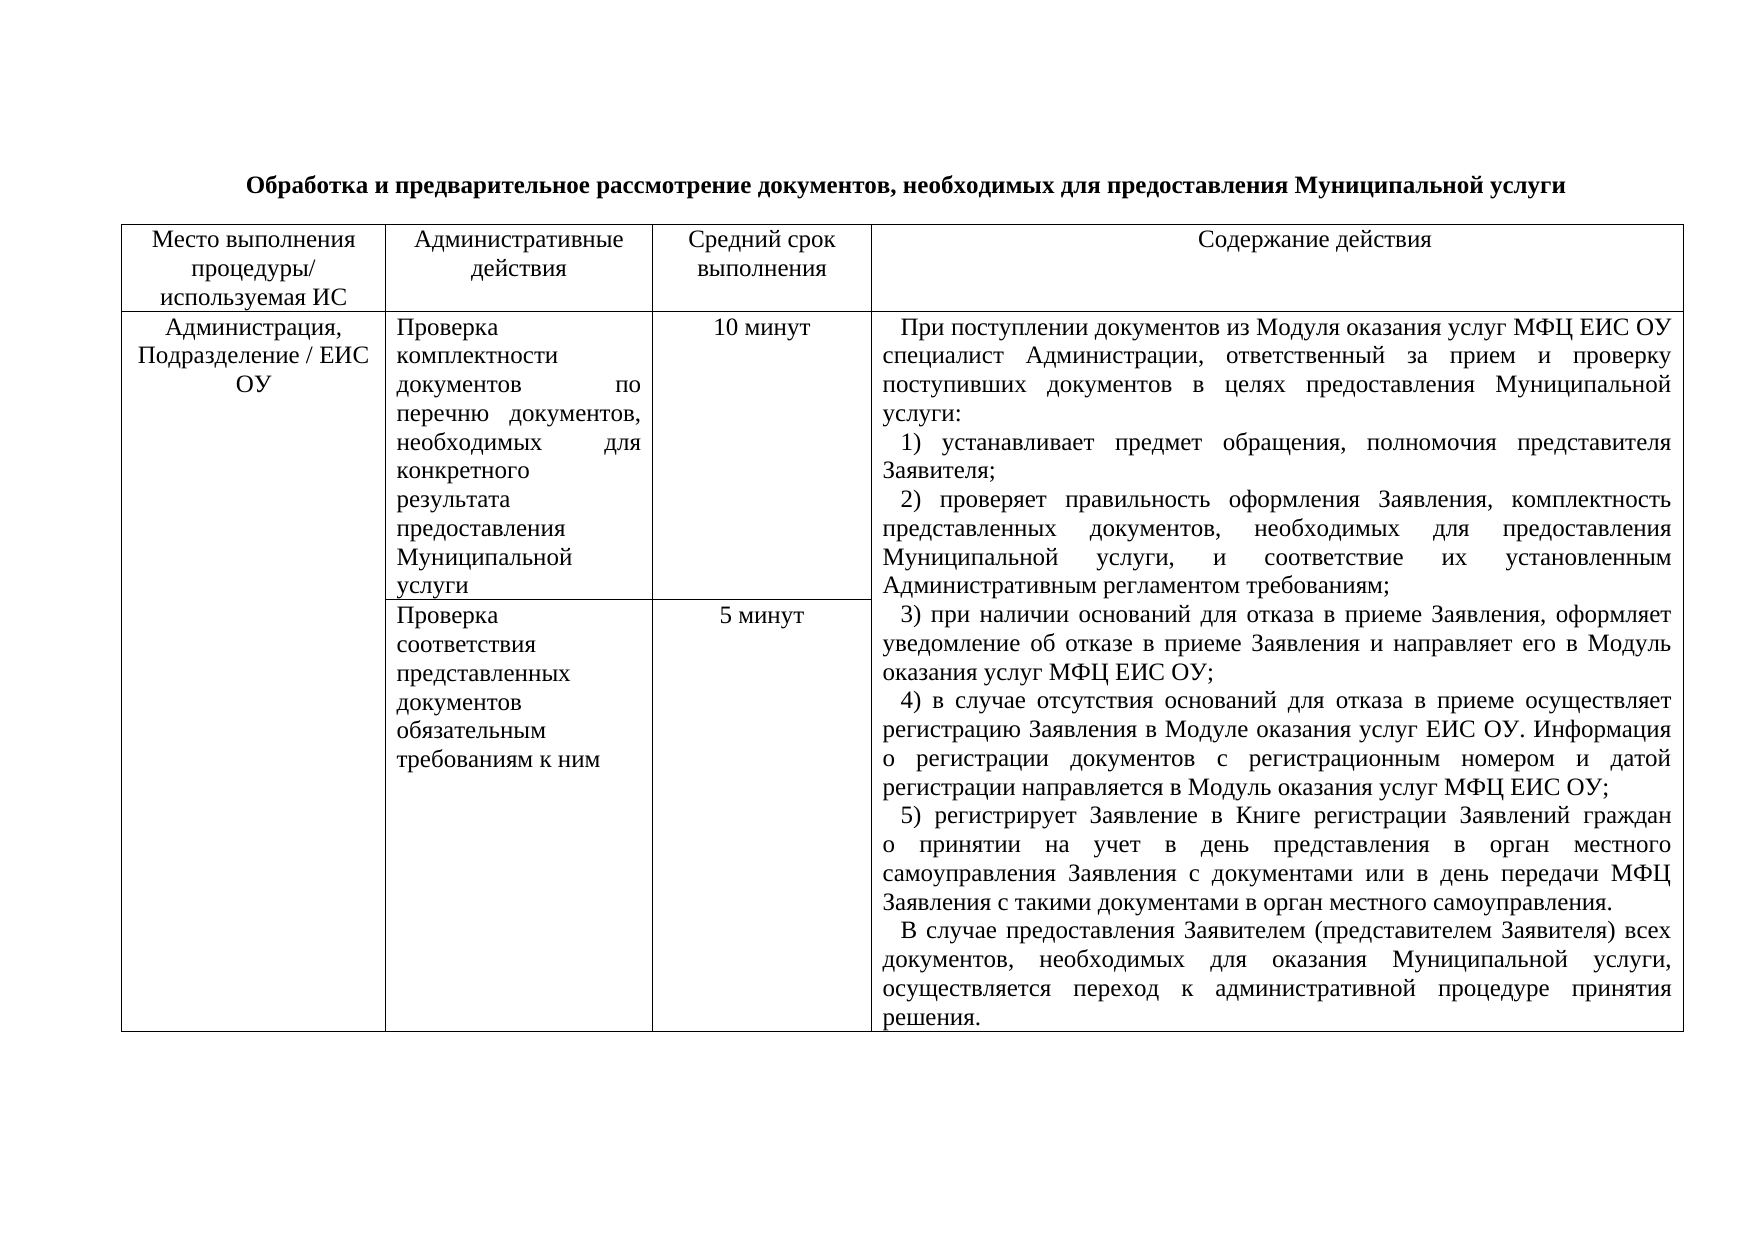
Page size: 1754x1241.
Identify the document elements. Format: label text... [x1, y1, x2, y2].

table_header Средний срок выполнения [653, 225, 871, 311]
table_cell Администрация, Подразделение / ЕИС ОУ [122, 312, 385, 1031]
table_header Содержание действия [872, 225, 1683, 311]
table_cell При поступлении документов из Модуля оказания услуг МФЦ ЕИС ОУ специалист Администрации, ответственный за прием и проверку поступивших документов в целях предоставления Муниципальной услуги: 1) устанавливает предмет обращения, полномочия представителя Заявителя; 2) проверяет правильность оформления Заявления, комплектность представленных документов, необходимых для предоставления Муниципальной услуги, и соответствие их установленным Административным регламентом требованиям; 3) при наличии оснований для отказа в приеме Заявления, оформляет уведомление об отказе в приеме Заявления и направляет его в Модуль оказания услуг МФЦ ЕИС ОУ; 4) в случае отсутствия оснований для отказа в приеме осуществляет регистрацию Заявления в Модуле оказания услуг ЕИС ОУ. Информация о регистрации документов с регистрационным номером и датой регистрации направляется в Модуль оказания услуг МФЦ ЕИС ОУ; 5) регистрирует Заявление в Книге регистрации Заявлений граждан о принятии на учет в день представления в орган местного самоуправления Заявления с документами или в день передачи МФЦ Заявления с такими документами в орган местного самоуправления. В случае предоставления Заявителем (представителем Заявителя) всех документов, необходимых для оказания Муниципальной услуги, осуществляется переход к административной процедуре принятия решения. [872, 312, 1683, 1031]
table_cell 5 минут [653, 600, 871, 1031]
table_header Административные действия [386, 225, 652, 311]
table_header Место выполнения процедуры/ используемая ИС [122, 225, 385, 311]
table_cell Проверка соответствия представленных документов обязательным требованиям к ним [386, 600, 652, 1031]
text Обработка и предварительное рассмотрение документов, необходимых для предоставления Муниципальной услуги [208, 170, 1604, 198]
table_cell Проверка комплектности документов по перечню документов, необходимых для конкретного результата предоставления Муниципальной услуги [386, 312, 652, 599]
table_cell 10 минут [653, 312, 871, 599]
